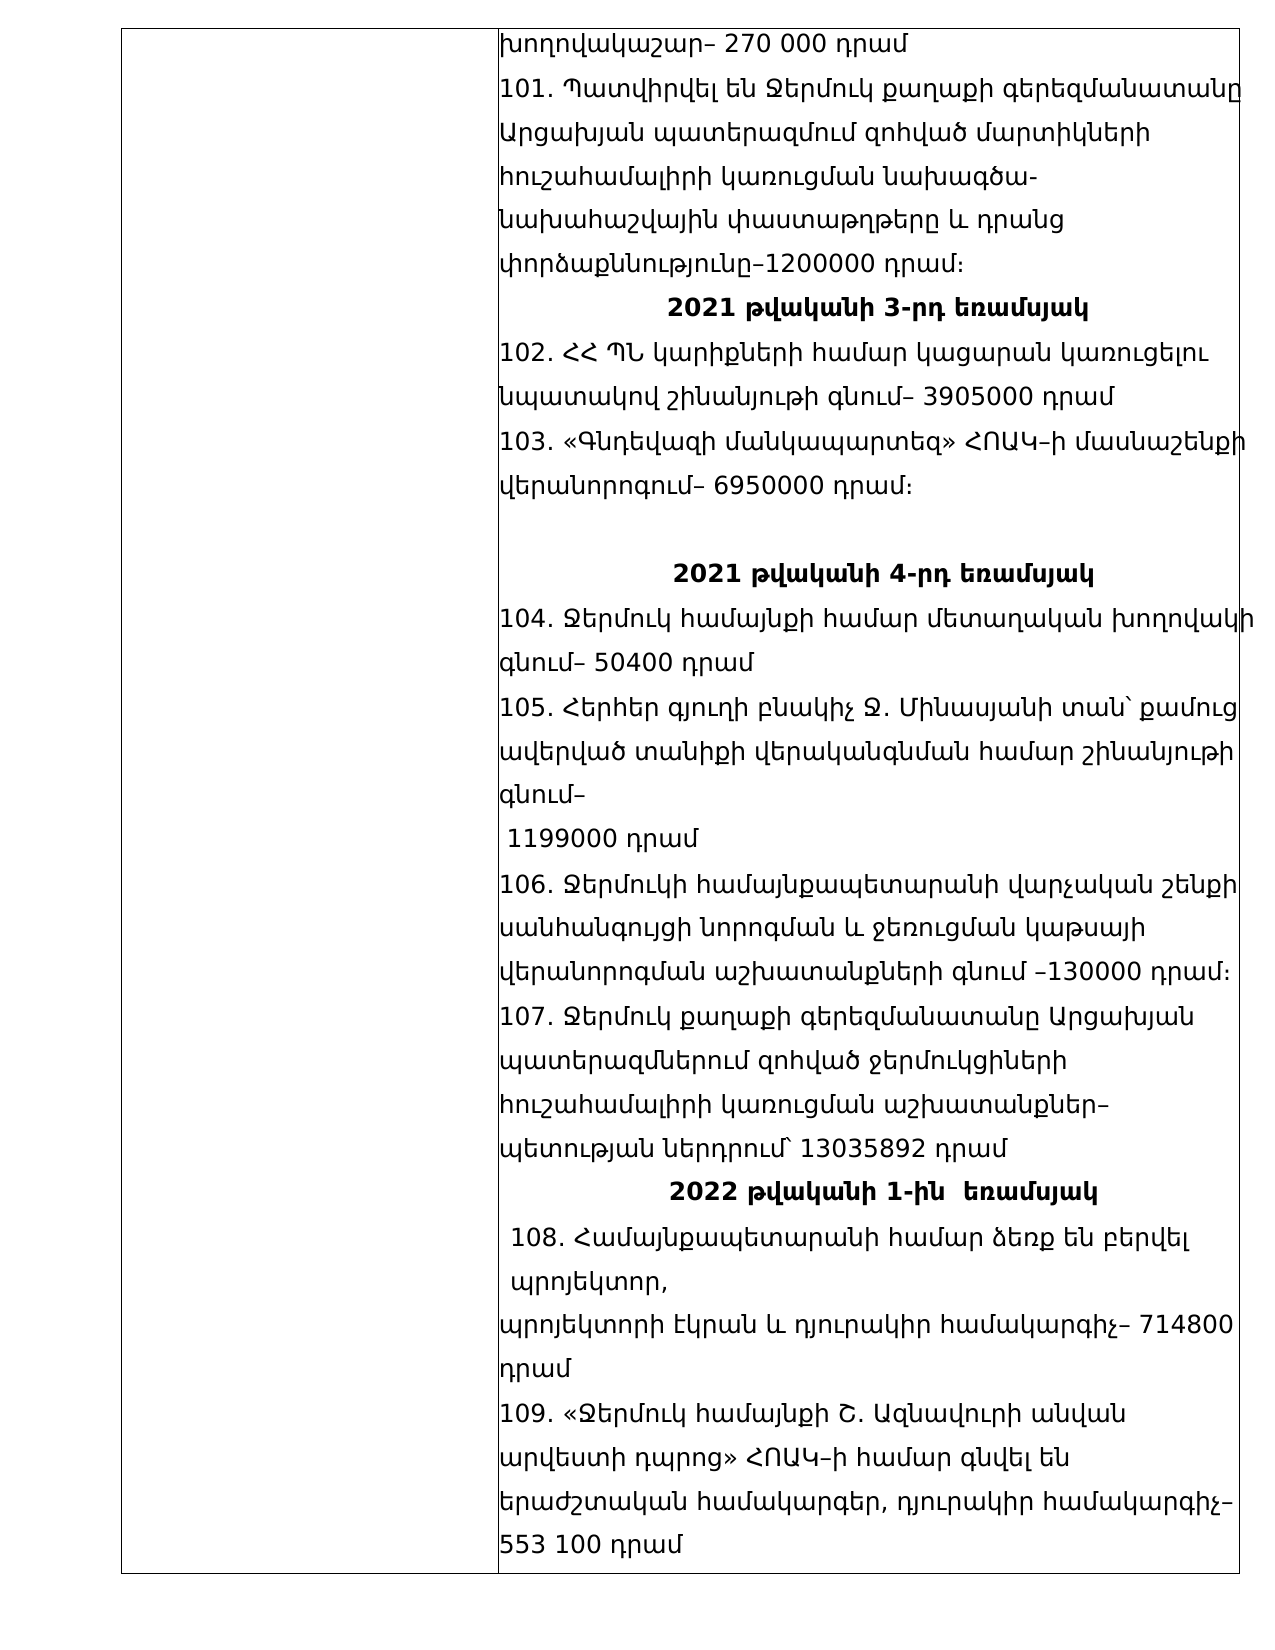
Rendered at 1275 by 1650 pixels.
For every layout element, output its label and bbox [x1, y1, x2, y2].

table_cell [122, 29, 498, 1573]
table_cell [499, 29, 1239, 1573]
